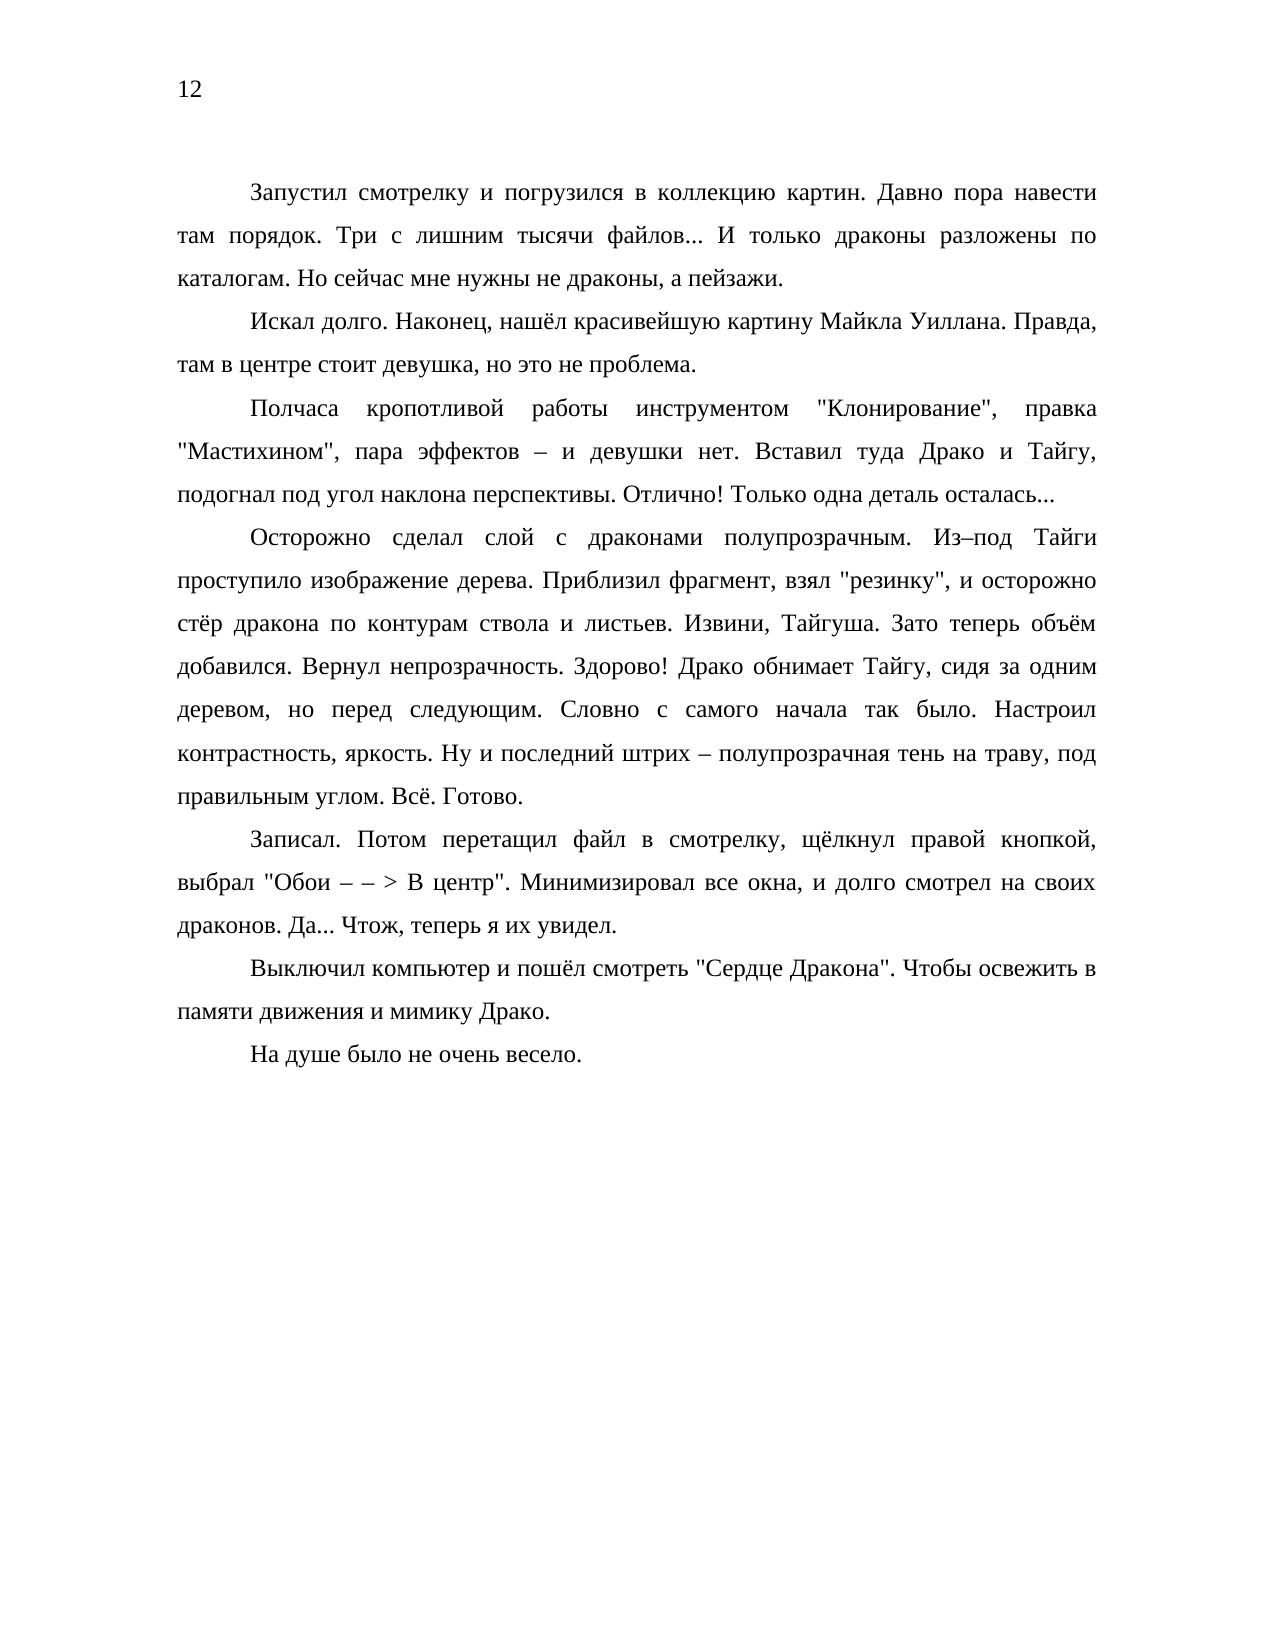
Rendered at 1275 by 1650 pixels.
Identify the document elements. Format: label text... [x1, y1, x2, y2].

text Осторожно сделал слой с драконами полупрозрачным. Из–под Тайги проступило изображение дерева. Приблизил фрагмент, взял "резинку", и осторожно стёр дракона по контурам ствола и листьев. Извини, Тайгуша. Зато теперь объём добавился. Вернул непрозрачность. Здорово! Драко обнимает Тайгу, сидя за одним деревом, но перед следующим. Словно с самого начала так было. Настроил контрастность, яркость. Ну и последний штрих – полупрозрачная тень на траву, под правильным углом. Всё. Готово. [177, 522, 1098, 809]
text Полчаса кропотливой работы инструментом "Клонирование", правка "Мастихином", пара эффектов – и девушки нет. Вставил туда Драко и Тайгу, подогнал под угол наклона перспективы. Отлично! Только одна деталь осталась... [177, 393, 1098, 508]
text На душе было не очень весело. [177, 1039, 1098, 1068]
text Запустил смотрелку и погрузился в коллекцию картин. Давно пора навести там порядок. Три с лишним тысячи файлов... И только драконы разложены по каталогам. Но сейчас мне нужны не драконы, а пейзажи. [177, 177, 1098, 292]
text Записал. Потом перетащил файл в смотрелку, щёлкнул правой кнопкой, выбрал "Обои – – > В центр". Минимизировал все окна, и долго смотрел на своих драконов. Да... Чтож, теперь я их увидел. [177, 824, 1098, 939]
text Искал долго. Наконец, нашёл красивейшую картину Майкла Уиллана. Правда, там в центре стоит девушка, но это не проблема. [177, 306, 1098, 378]
text Выключил компьютер и пошёл смотреть "Сердце Дракона". Чтобы освежить в памяти движения и мимику Драко. [177, 953, 1098, 1025]
